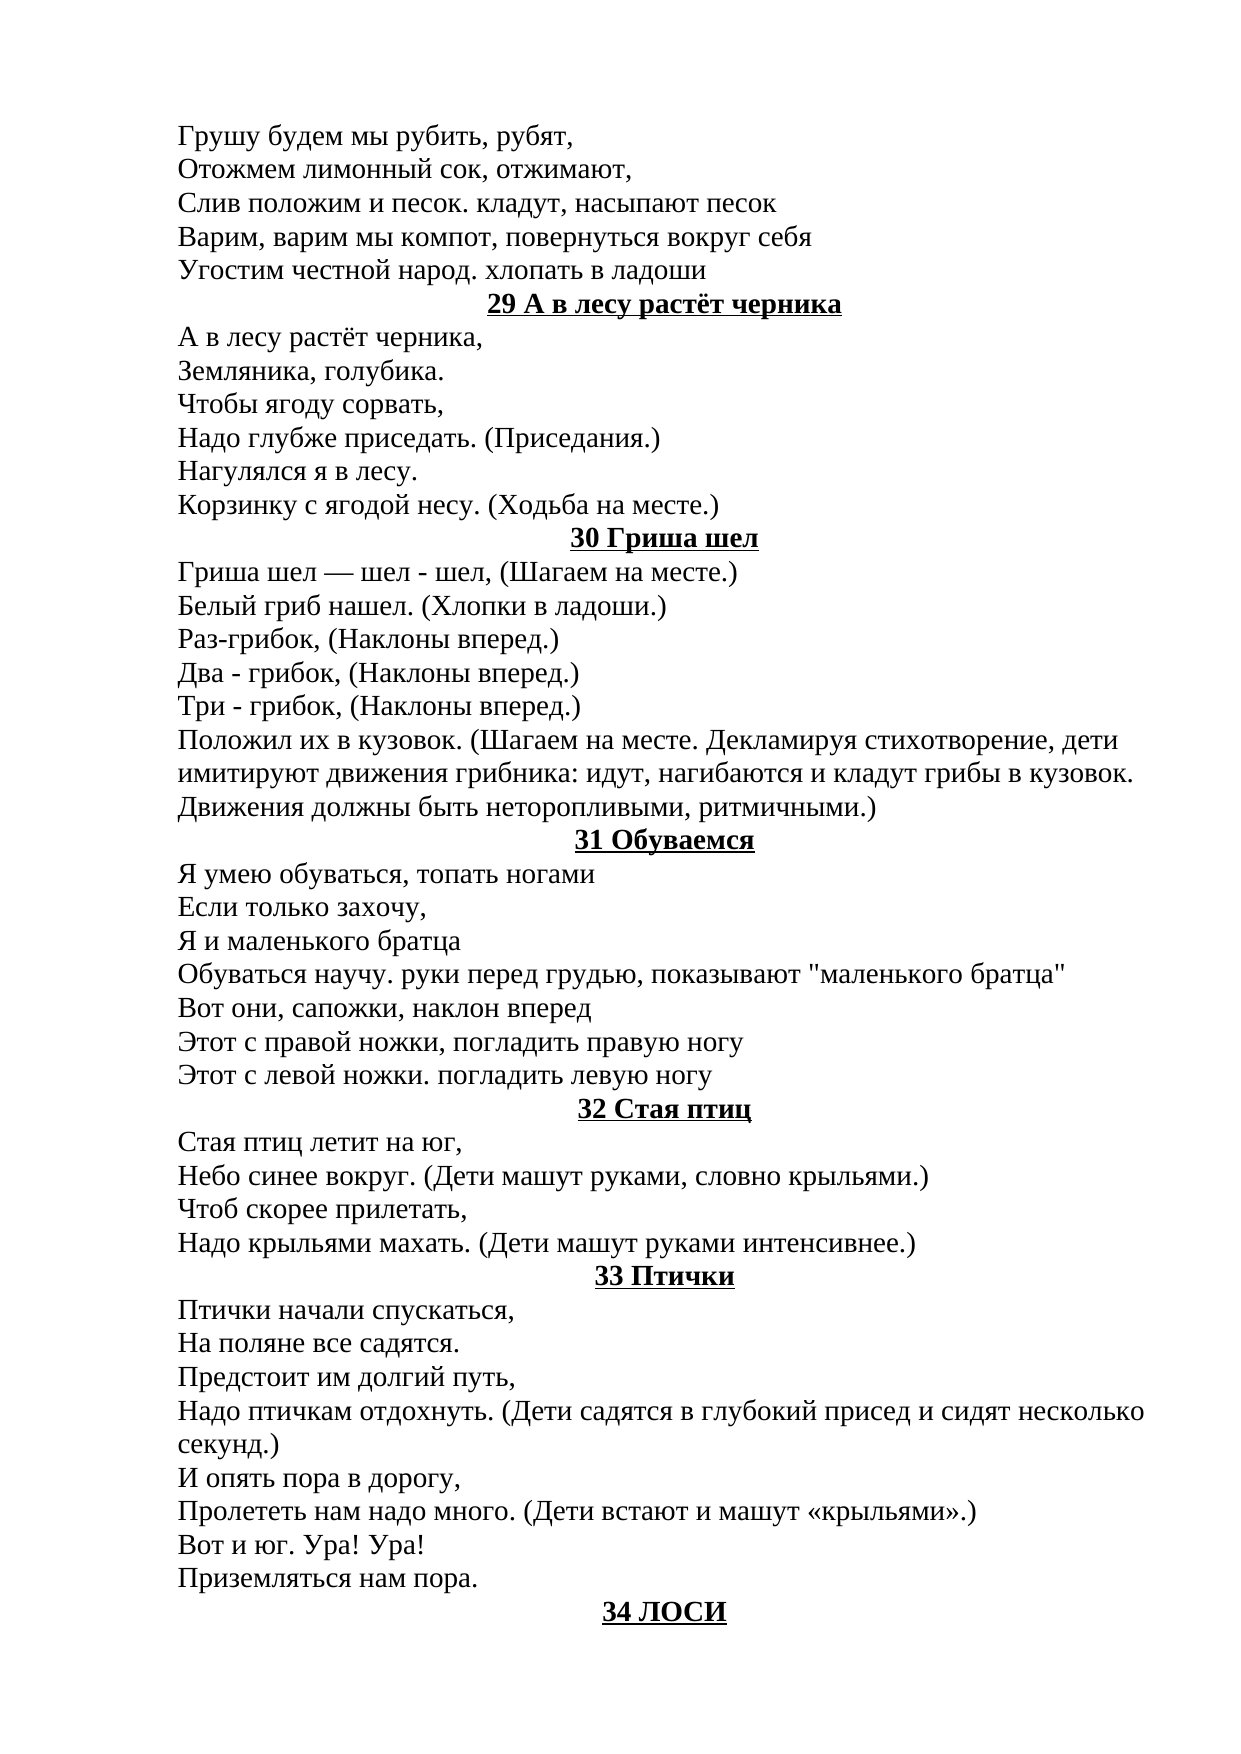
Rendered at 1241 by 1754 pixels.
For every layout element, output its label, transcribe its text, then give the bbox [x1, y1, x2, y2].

text Корзинку с ягодой несу. (Ходьба на месте.) [177, 487, 1152, 521]
text Приземляться нам пора. [177, 1560, 1152, 1594]
text Чтоб скорее прилетать, [177, 1191, 1152, 1225]
text 32 Стая птиц [177, 1091, 1152, 1124]
text А в лесу растёт черника, [177, 319, 1152, 353]
text Вот и юг. Ура! Ура! [177, 1527, 1152, 1560]
text Варим, варим мы компот, повернуться вокруг себя [177, 219, 1152, 252]
text Этот с правой ножки, погладить правую ногу [177, 1024, 1152, 1057]
text Я умею обуваться, топать ногами [177, 856, 1152, 889]
text 29 А в лесу растёт черника [177, 286, 1152, 319]
text Три - грибок, (Наклоны вперед.) [177, 688, 1152, 722]
text Я и маленького братца [177, 923, 1152, 957]
text 31 Обуваемся [177, 822, 1152, 856]
text Положил их в кузовок. (Шагаем на месте. Декламируя стихотворение, дети имитируют движения грибника: идут, нагибаются и кладут грибы в кузовок. Движения должны быть неторопливыми, ритмичными.) [177, 722, 1152, 822]
text 30 Гриша шел [177, 521, 1152, 554]
text Два - грибок, (Наклоны вперед.) [177, 655, 1152, 688]
text Грушу будем мы рубить, рубят, [177, 118, 1152, 152]
text Птички начали спускаться, [177, 1292, 1152, 1326]
text 33 Птички [177, 1258, 1152, 1292]
text Если только захочу, [177, 889, 1152, 923]
text Белый гриб нашел. (Хлопки в ладоши.) [177, 588, 1152, 621]
text Предстоит им долгий путь, [177, 1359, 1152, 1393]
text Обуваться научу. руки перед грудью, показывают "маленького братца" [177, 957, 1152, 990]
text Слив положим и песок. кладут, насыпают песок [177, 185, 1152, 219]
text Этот с левой ножки. погладить левую ногу [177, 1057, 1152, 1091]
text Отожмем лимонный сок, отжимают, [177, 152, 1152, 185]
text Надо глубже приседать. (Приседания.) [177, 420, 1152, 453]
text Вот они, сапожки, наклон вперед [177, 990, 1152, 1024]
text 34 ЛОСИ [177, 1594, 1152, 1627]
text Пролететь нам надо много. (Дети встают и машут «крыльями».) [177, 1493, 1152, 1527]
text Надо птичкам отдохнуть. (Дети садятся в глубокий присед и сидят несколько секунд.) [177, 1393, 1152, 1460]
text Земляника, голубика. [177, 353, 1152, 386]
text Чтобы ягоду сорвать, [177, 386, 1152, 420]
text Стая птиц летит на юг, [177, 1124, 1152, 1158]
text И опять пора в дорогу, [177, 1460, 1152, 1493]
text Угостим честной народ. хлопать в ладоши [177, 252, 1152, 286]
text Небо синее вокруг. (Дети машут руками, словно крыльями.) [177, 1158, 1152, 1191]
text Гриша шел — шел - шел, (Шагаем на месте.) [177, 554, 1152, 588]
text Раз-грибок, (Наклоны вперед.) [177, 621, 1152, 655]
text Надо крыльями махать. (Дети машут руками интенсивнее.) [177, 1225, 1152, 1258]
text Нагулялся я в лесу. [177, 453, 1152, 487]
text На поляне все садятся. [177, 1326, 1152, 1359]
